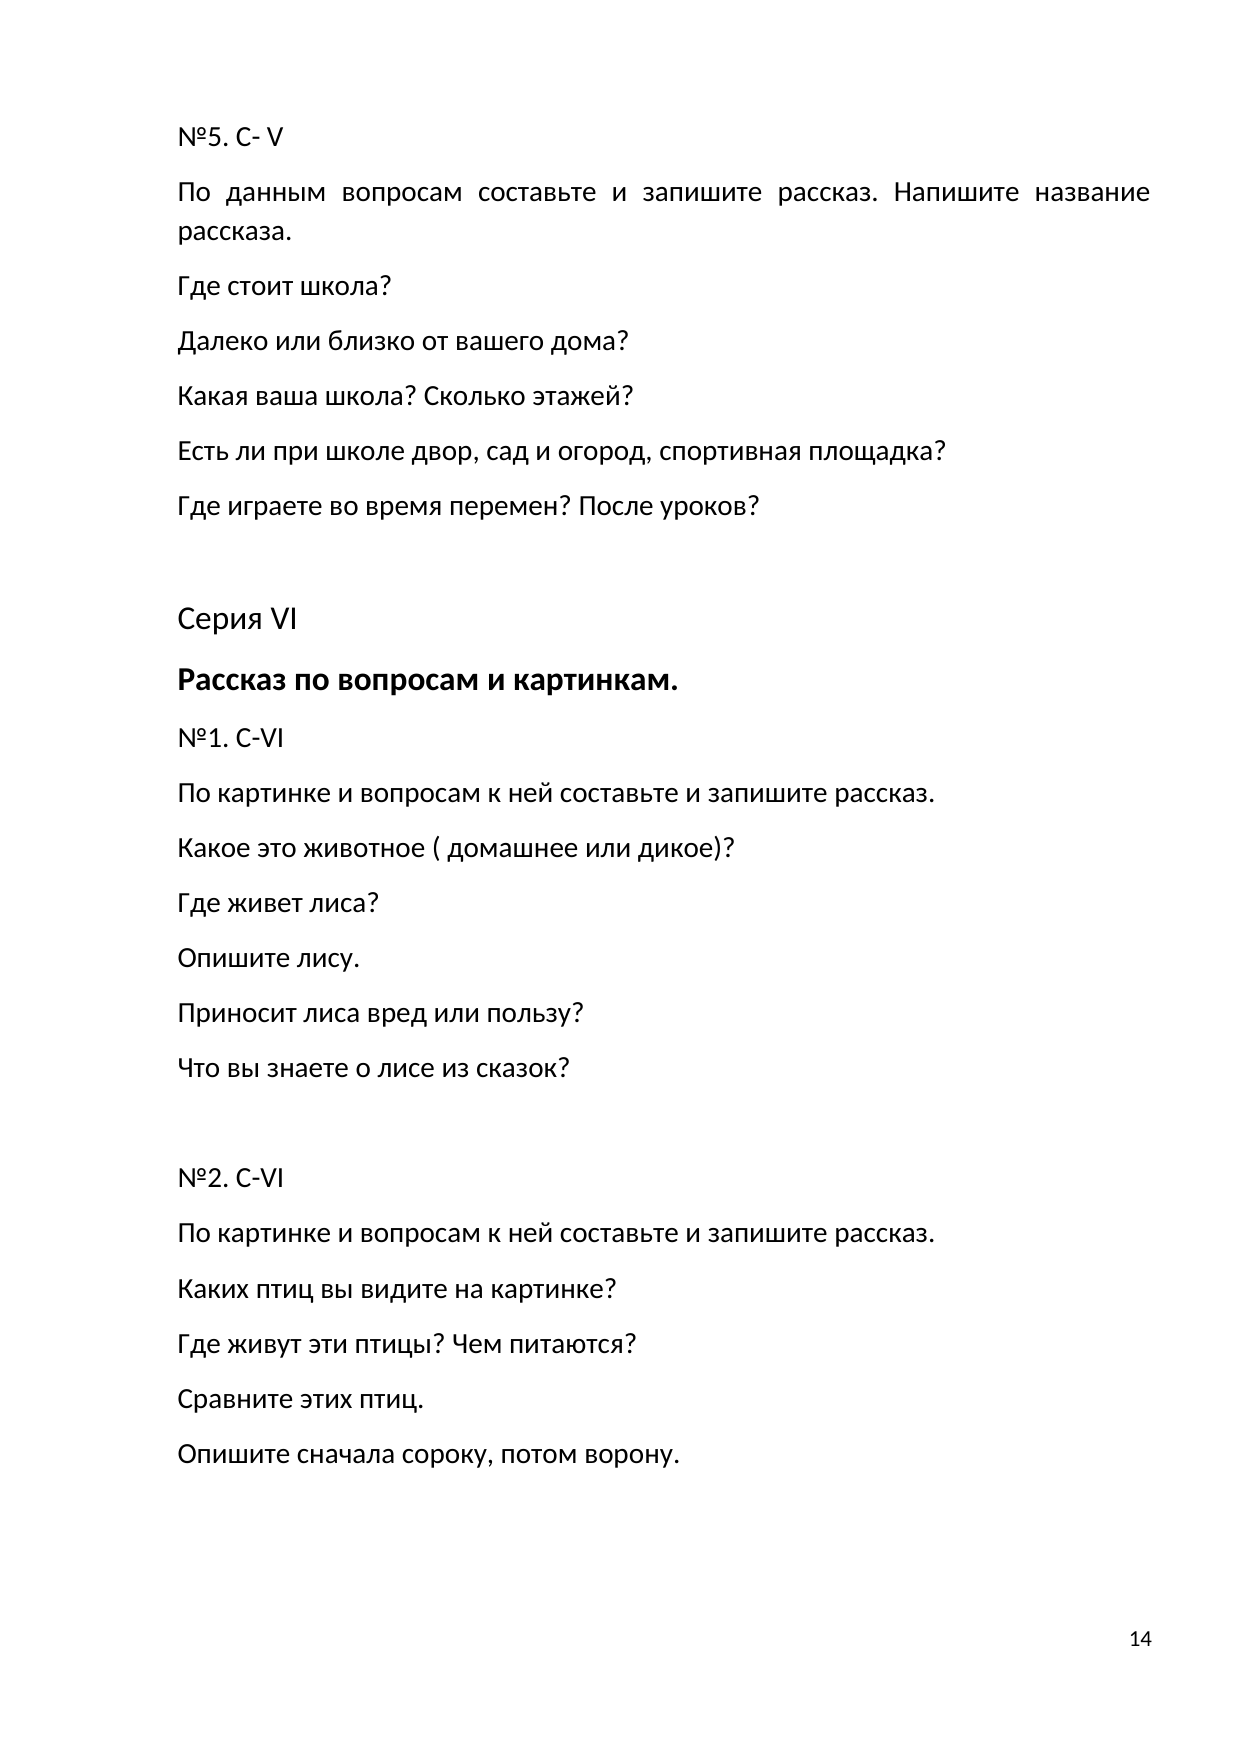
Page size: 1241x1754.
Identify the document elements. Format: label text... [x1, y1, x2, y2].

text Каких птиц вы видите на картинке? [177, 1270, 1152, 1305]
text Где живет лиса? [177, 884, 1152, 919]
text Сравните этих птиц. [177, 1380, 1152, 1416]
text Далеко или близко от вашего дома? [177, 322, 1152, 357]
text Что вы знаете о лисе из сказок? [177, 1049, 1152, 1085]
text Приносит лиса вред или пользу? [177, 994, 1152, 1030]
text Опишите сначала сороку, потом ворону. [177, 1435, 1152, 1471]
text Где играете во время перемен? После уроков? [177, 487, 1152, 523]
text Какая ваша школа? Сколько этажей? [177, 377, 1152, 413]
text №5. С- V [177, 118, 1152, 154]
text По картинке и вопросам к ней составьте и запишите рассказ. [177, 774, 1152, 809]
text Где живут эти птицы? Чем питаются? [177, 1325, 1152, 1360]
text №1. С-VI [177, 719, 1152, 754]
text Какое это животное ( домашнее или дикое)? [177, 829, 1152, 864]
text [177, 1214, 1152, 1250]
text Серия VI [177, 597, 1152, 638]
text Где стоит школа? [177, 267, 1152, 302]
text Рассказ по вопросам и картинкам. [177, 658, 1152, 699]
text По данным вопросам составьте и запишите рассказ. Напишите название рассказа. [177, 173, 1152, 247]
text №2. С-VI [177, 1159, 1152, 1195]
text Есть ли при школе двор, сад и огород, спортивная площадка? [177, 432, 1152, 468]
text Опишите лису. [177, 939, 1152, 975]
